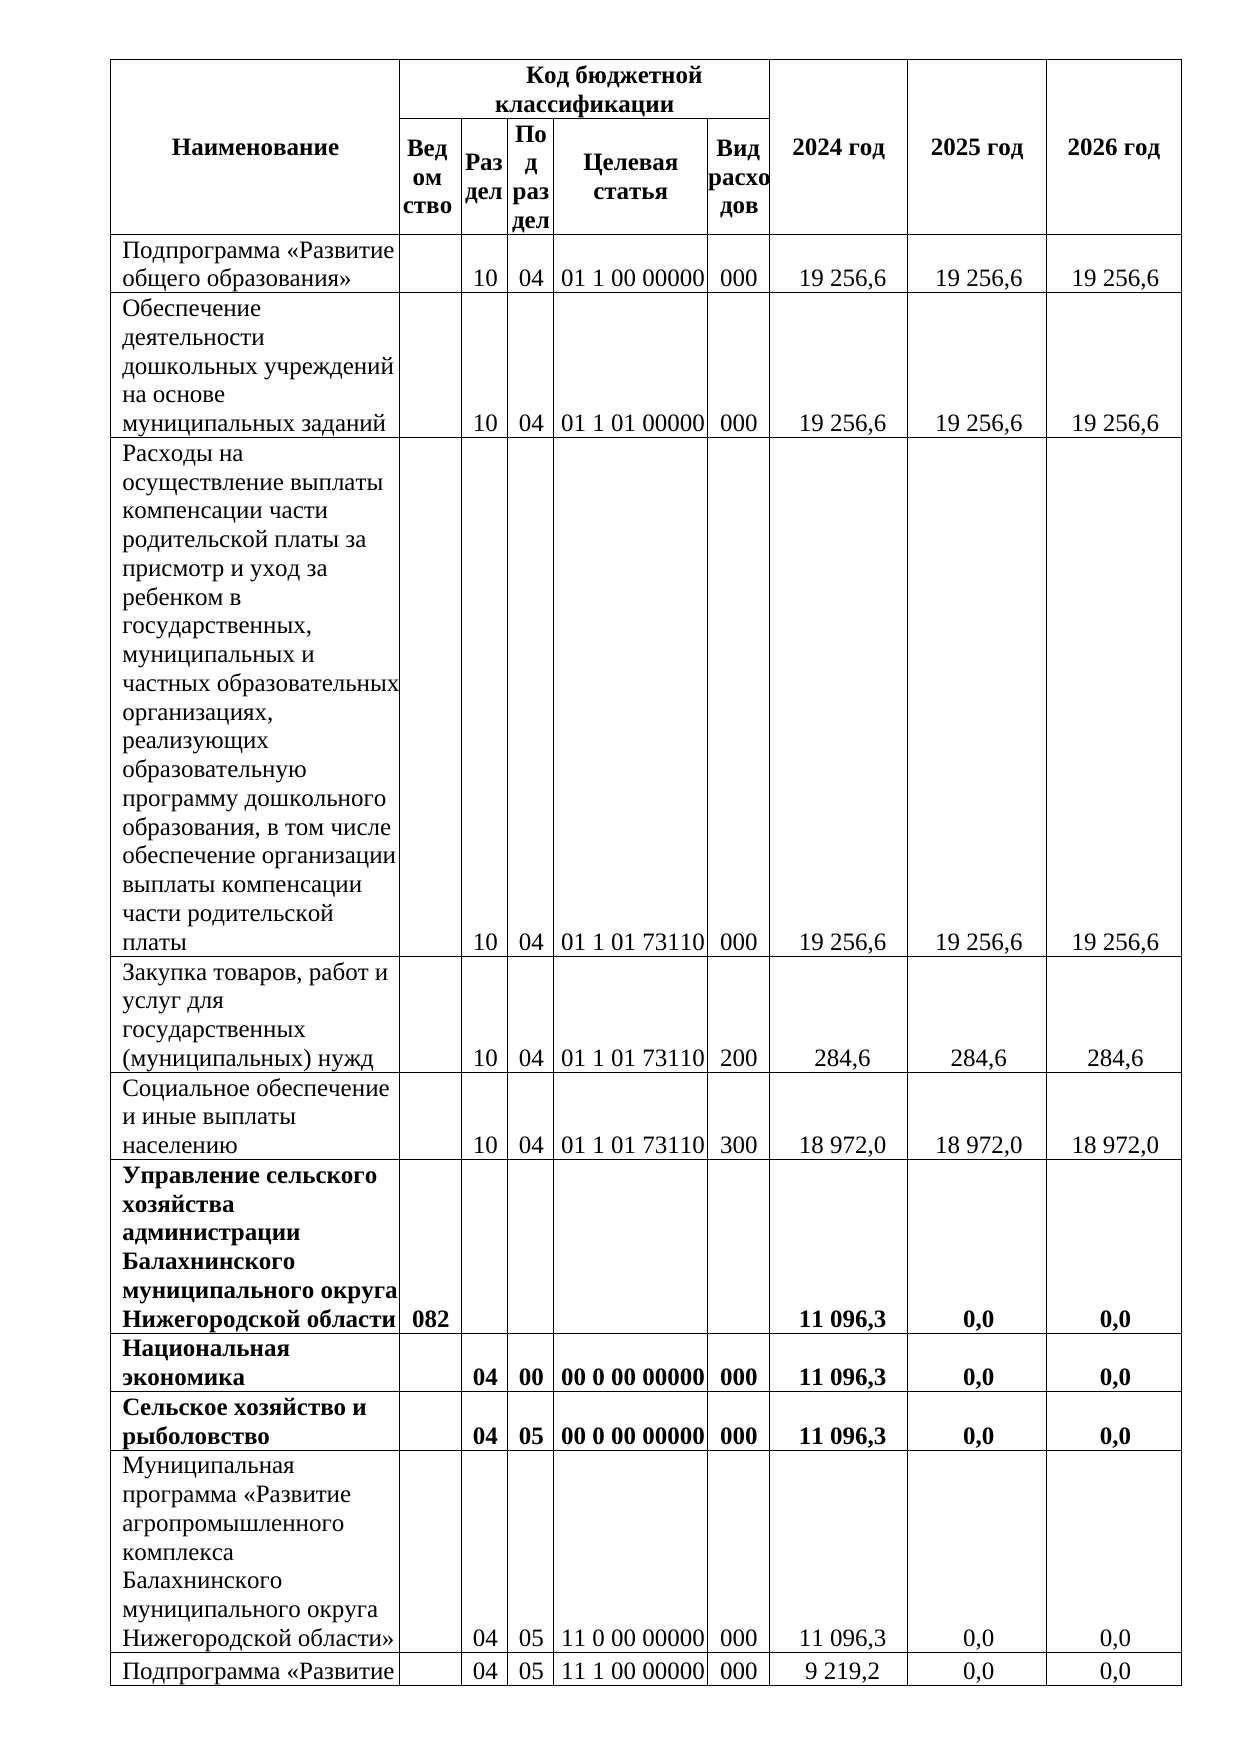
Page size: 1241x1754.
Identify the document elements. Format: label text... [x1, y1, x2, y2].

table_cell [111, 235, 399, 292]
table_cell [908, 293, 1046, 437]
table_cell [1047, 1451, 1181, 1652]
table_cell Вид расходов [708, 119, 769, 234]
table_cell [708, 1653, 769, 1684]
table_cell Целевая статья [554, 119, 707, 234]
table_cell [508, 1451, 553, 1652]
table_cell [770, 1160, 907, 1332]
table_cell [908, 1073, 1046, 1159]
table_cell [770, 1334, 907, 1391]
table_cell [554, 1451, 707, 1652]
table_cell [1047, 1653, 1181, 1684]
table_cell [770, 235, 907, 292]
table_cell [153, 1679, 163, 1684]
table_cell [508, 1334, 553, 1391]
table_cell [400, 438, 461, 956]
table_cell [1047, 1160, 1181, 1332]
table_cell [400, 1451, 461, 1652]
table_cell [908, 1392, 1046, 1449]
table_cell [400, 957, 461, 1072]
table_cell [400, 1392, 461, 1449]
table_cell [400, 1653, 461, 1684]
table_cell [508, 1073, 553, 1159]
table_header 2024 год [770, 60, 907, 234]
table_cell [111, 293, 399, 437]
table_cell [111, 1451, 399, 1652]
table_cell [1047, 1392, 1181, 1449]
table_cell Раз дел [462, 119, 507, 234]
table_header Код бюджетной классификации [400, 60, 769, 118]
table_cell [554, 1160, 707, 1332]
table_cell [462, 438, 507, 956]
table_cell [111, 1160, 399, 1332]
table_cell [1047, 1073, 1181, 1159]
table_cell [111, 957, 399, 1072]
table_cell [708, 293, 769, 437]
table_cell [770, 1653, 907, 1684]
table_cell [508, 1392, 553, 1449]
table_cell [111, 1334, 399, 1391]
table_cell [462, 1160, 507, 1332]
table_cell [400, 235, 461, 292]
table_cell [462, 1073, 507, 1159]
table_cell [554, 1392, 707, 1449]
table_header 2026 год [1047, 60, 1181, 234]
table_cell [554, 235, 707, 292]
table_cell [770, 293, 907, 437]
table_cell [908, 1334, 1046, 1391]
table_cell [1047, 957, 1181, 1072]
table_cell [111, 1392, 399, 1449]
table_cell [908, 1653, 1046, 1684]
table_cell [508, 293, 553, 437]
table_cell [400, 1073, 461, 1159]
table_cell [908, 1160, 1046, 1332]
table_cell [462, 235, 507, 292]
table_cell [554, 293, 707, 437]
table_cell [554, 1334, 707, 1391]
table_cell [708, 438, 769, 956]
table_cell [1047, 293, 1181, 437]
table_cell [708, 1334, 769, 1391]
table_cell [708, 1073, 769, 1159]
table_header Наименование [111, 60, 399, 234]
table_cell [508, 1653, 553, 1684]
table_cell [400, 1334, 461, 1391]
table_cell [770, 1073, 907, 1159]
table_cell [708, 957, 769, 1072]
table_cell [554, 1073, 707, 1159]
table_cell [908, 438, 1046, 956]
table_header 2025 год [908, 60, 1046, 234]
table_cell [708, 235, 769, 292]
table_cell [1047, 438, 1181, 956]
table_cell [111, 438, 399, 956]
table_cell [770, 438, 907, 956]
table_cell Ведом ство [400, 119, 461, 234]
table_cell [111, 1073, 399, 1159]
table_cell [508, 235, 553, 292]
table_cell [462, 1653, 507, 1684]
table_cell Под раз дел [508, 119, 553, 234]
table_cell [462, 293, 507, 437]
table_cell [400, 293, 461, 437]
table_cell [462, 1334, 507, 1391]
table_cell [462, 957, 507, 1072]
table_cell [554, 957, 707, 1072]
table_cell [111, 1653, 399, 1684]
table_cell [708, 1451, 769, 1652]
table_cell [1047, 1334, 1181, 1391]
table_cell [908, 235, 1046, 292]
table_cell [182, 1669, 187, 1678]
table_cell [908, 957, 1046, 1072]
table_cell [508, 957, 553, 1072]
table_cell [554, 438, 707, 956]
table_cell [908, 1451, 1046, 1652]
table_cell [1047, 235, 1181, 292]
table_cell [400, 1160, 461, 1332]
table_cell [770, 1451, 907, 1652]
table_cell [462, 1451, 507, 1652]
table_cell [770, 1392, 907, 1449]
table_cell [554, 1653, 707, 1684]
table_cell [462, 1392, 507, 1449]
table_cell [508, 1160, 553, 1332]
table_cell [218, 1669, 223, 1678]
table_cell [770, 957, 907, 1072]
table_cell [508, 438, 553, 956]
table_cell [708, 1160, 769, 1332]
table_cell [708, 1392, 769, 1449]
